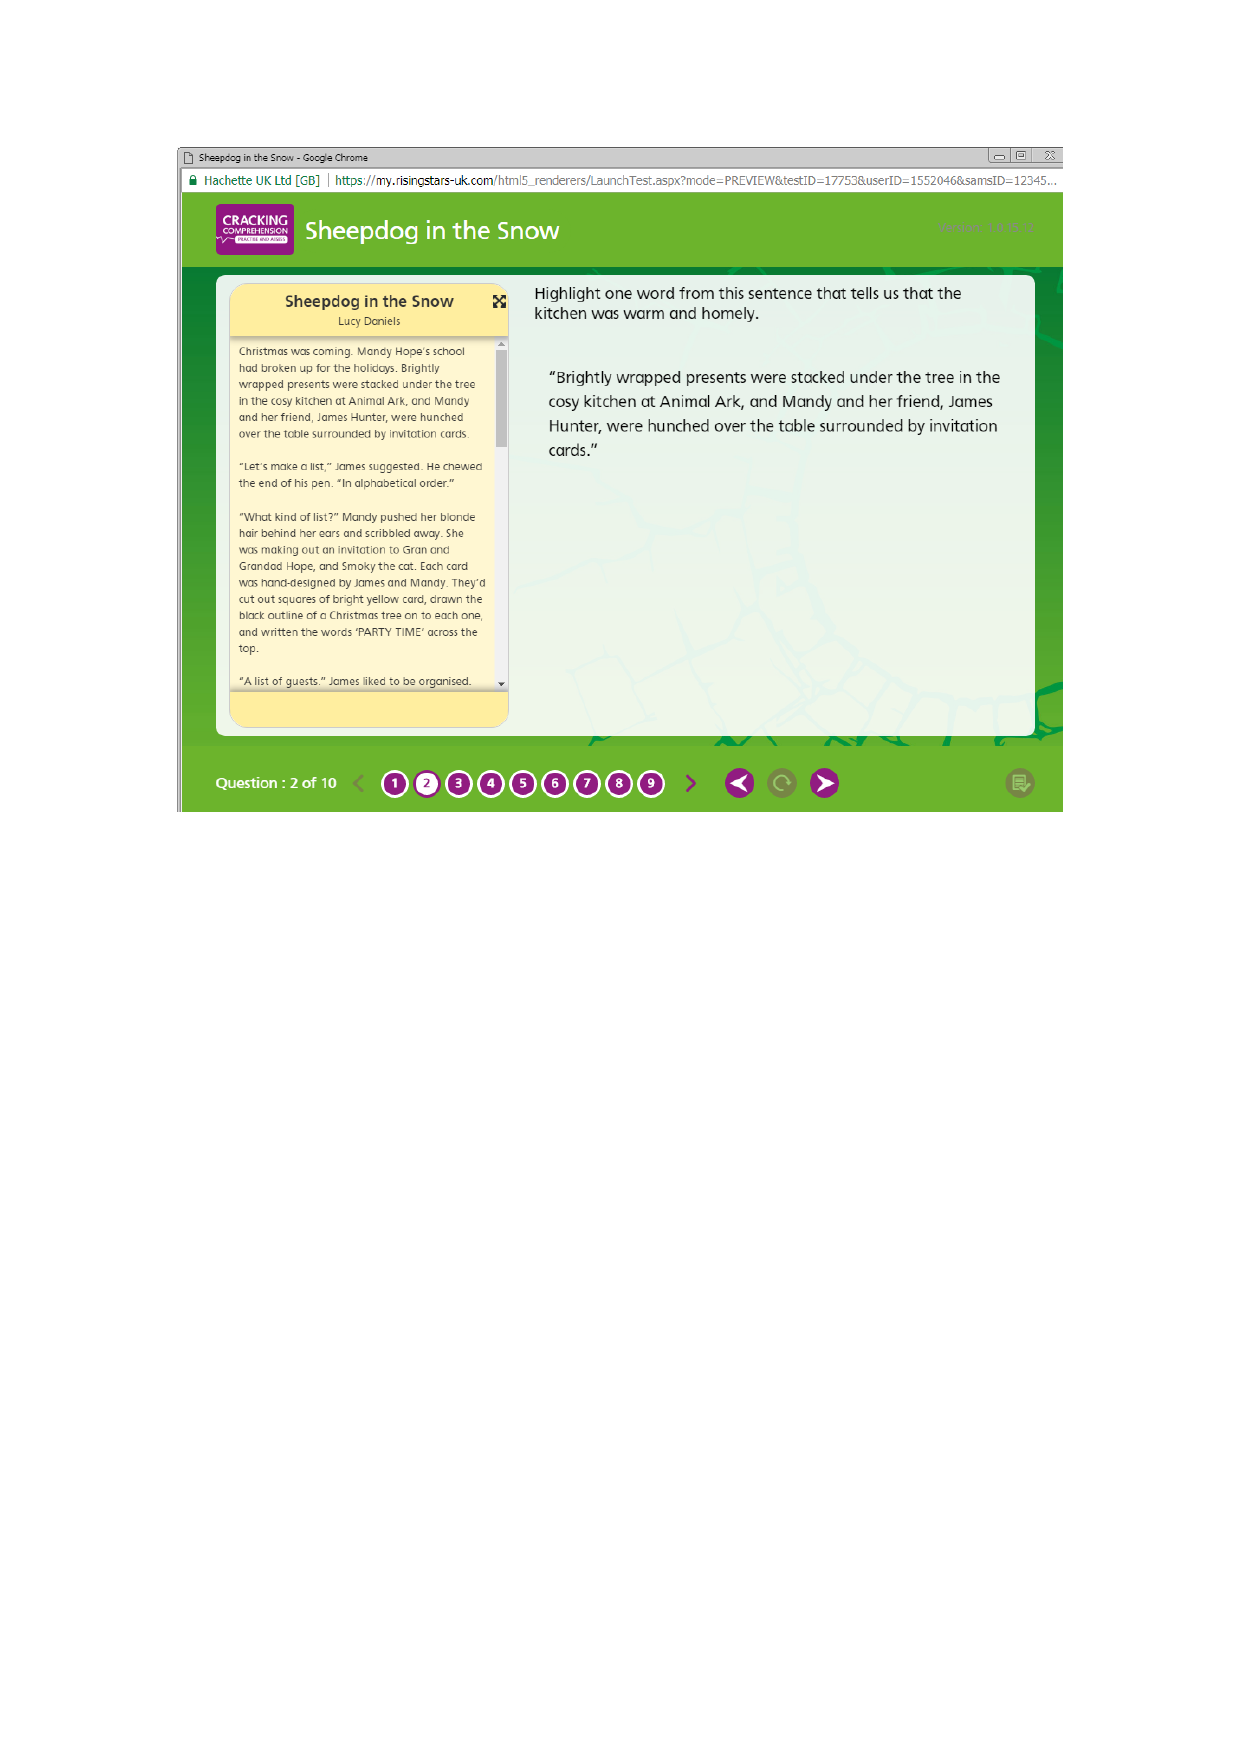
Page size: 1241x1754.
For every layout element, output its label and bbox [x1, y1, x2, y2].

picture [177, 147, 1063, 812]
